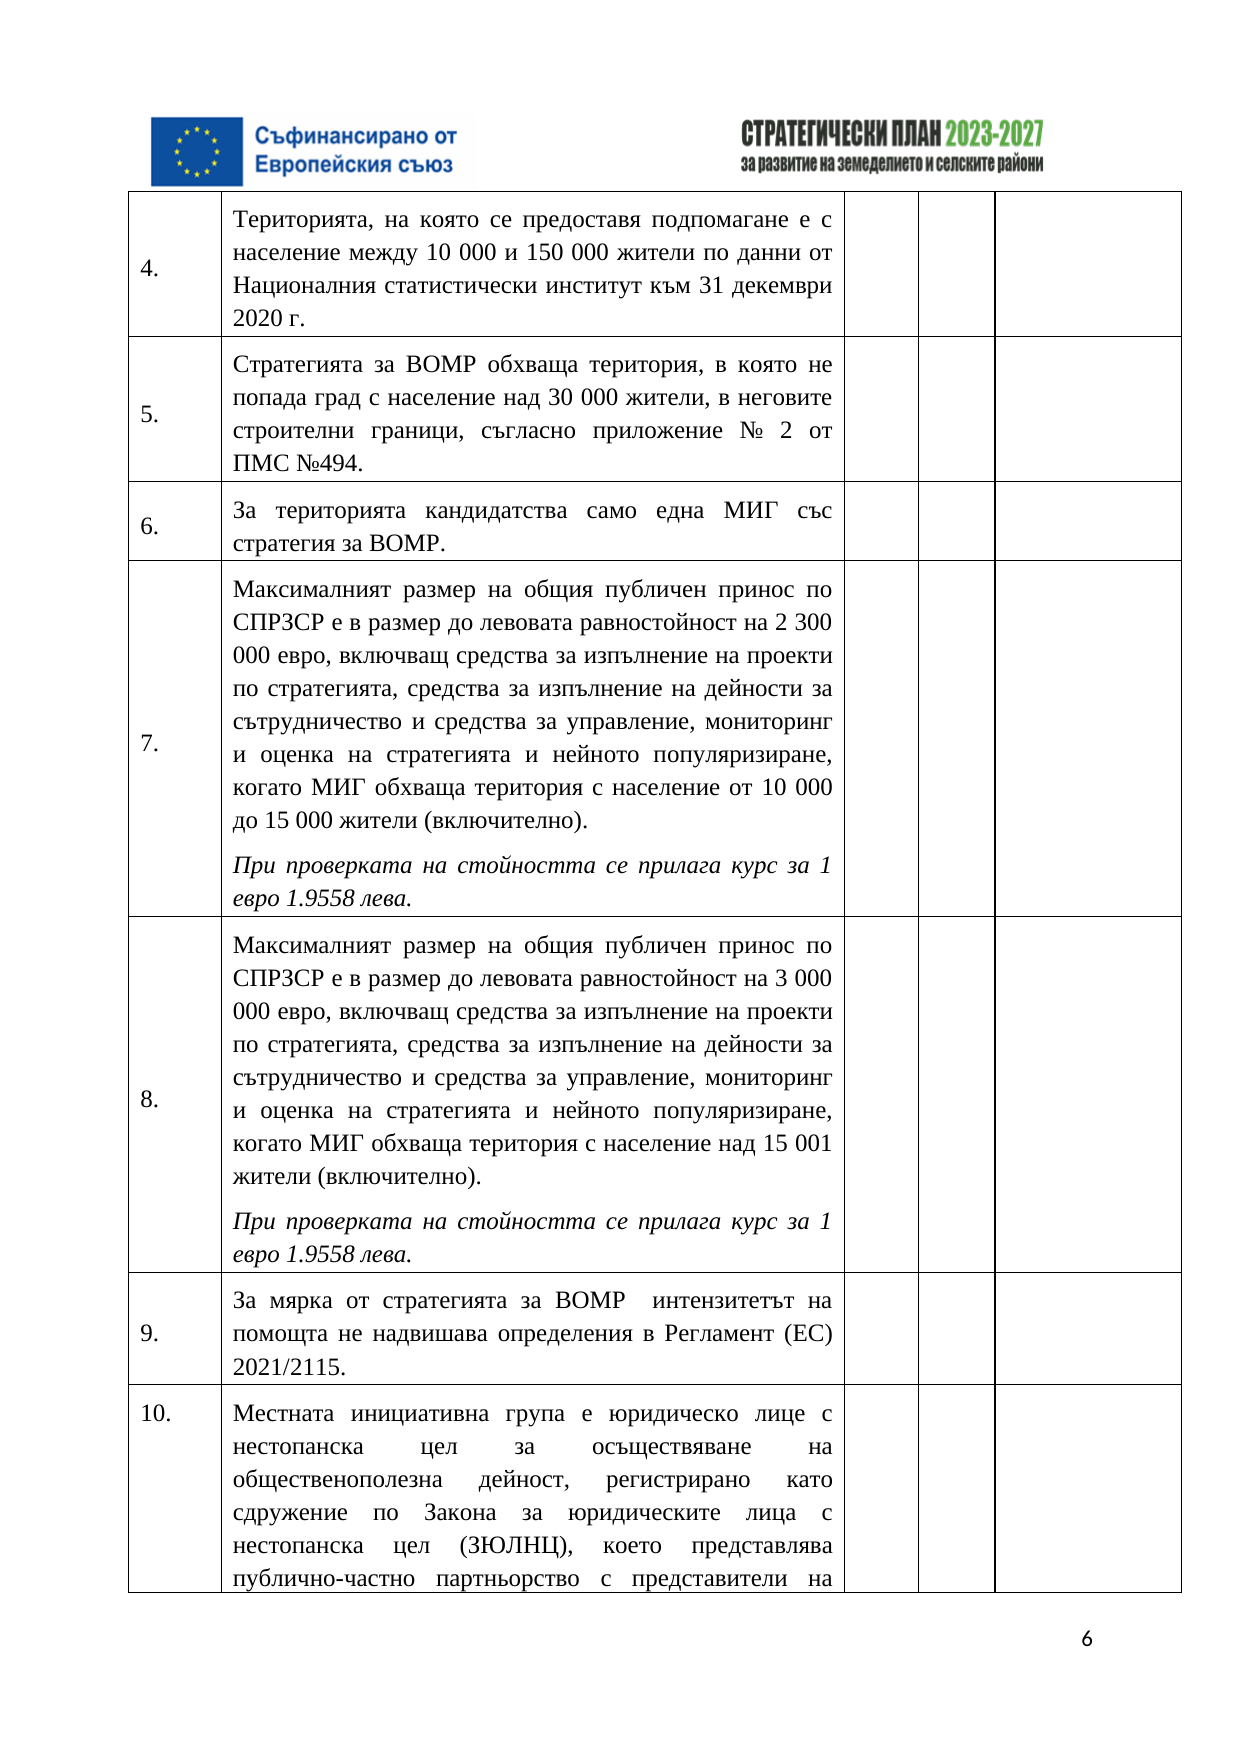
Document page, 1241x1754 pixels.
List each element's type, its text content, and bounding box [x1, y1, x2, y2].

table_cell [845, 1273, 918, 1384]
table_cell [996, 337, 1181, 481]
table_cell [919, 482, 994, 560]
table_cell [919, 1385, 994, 1592]
table_cell Стратегията за ВОМР обхваща територия, в която не попада град с население над 30 000 жители, в неговите строителни граници, съгласно приложение № 2 от ПМС №494. [222, 337, 844, 481]
table_cell [919, 192, 994, 336]
table_cell [129, 1273, 221, 1384]
table_cell [996, 482, 1181, 560]
table_cell [129, 192, 221, 336]
table_cell [845, 192, 918, 336]
table_cell [996, 192, 1181, 336]
table_cell [129, 1385, 221, 1592]
table_cell [845, 1385, 918, 1592]
table_cell [996, 561, 1181, 916]
table_cell [845, 917, 918, 1272]
table_cell Максималният размер на общия публичен принос по СПРЗСР е в размер до левовата равностойност на 2 300 000 евро, включващ средства за изпълнение на проекти по стратегията, средства за изпълнение на дейности за сътрудничество и средства за управление, мониторинг и оценка на стратегията и нейното популяризиране, когато МИГ обхваща територия с население от 10 000 до 15 000 жители (включително). При проверката на стойността се прилага курс за 1 евро 1.9558 лева. [222, 561, 844, 916]
table_cell [919, 1273, 994, 1384]
table_cell [845, 337, 918, 481]
table_cell [996, 1385, 1181, 1592]
table_cell Максималният размер на общия публичен принос по СПРЗСР е в размер до левовата равностойност на 3 000 000 евро, включващ средства за изпълнение на проекти по стратегията, средства за изпълнение на дейности за сътрудничество и средства за управление, мониторинг и оценка на стратегията и нейното популяризиране, когато МИГ обхваща територия с население над 15 001 жители (включително). При проверката на стойността се прилага курс за 1 евро 1.9558 лева. [222, 917, 844, 1272]
table_cell [919, 561, 994, 916]
table_cell [129, 917, 221, 1272]
table_cell [919, 917, 994, 1272]
table_cell [996, 1273, 1181, 1384]
table_cell За мярка от стратегията за ВОМР интензитетът на помощта не надвишава определения в Регламент (ЕС) 2021/2115. [222, 1273, 844, 1384]
table_cell За територията кандидатства само една МИГ със стратегия за ВОМР. [222, 482, 844, 560]
table_cell [845, 482, 918, 560]
table_cell [845, 561, 918, 916]
picture [740, 101, 1044, 191]
table_cell [996, 917, 1181, 1272]
table_cell [919, 337, 994, 481]
table_cell [129, 337, 221, 481]
table_cell [129, 561, 221, 916]
table_cell [129, 482, 221, 560]
table_cell Територията, на която се предоставя подпомагане е с население между 10 000 и 150 000 жители по данни от Националния статистически институт към 31 декември 2020 г. [222, 192, 844, 336]
picture [147, 113, 477, 191]
